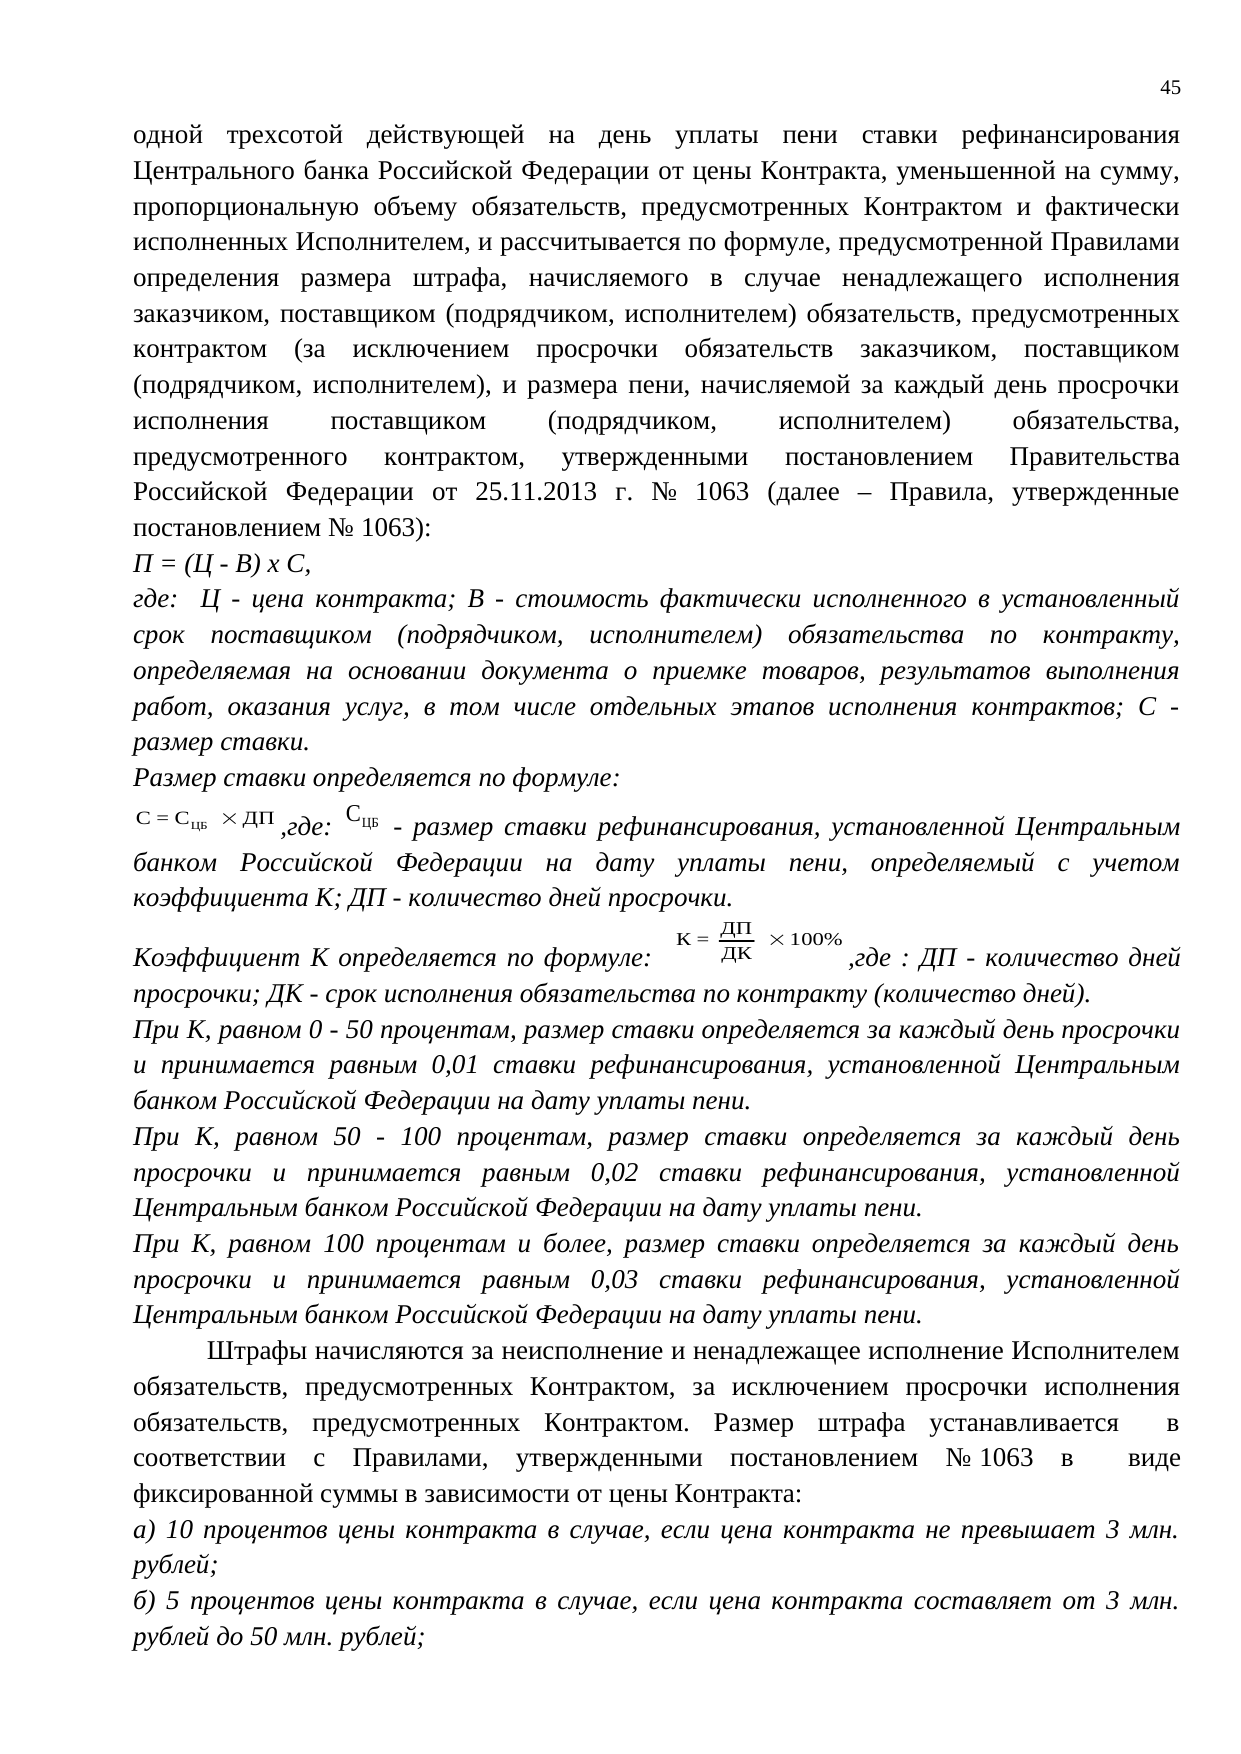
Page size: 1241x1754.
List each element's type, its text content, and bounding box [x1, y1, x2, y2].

text При К, равном 50 - 100 процентам, размер ставки определяется за каждый день просрочки и принимается равным 0,02 ставки рефинансирования, установленной Центральным банком Российской Федерации на дату уплаты пени. [133, 1120, 1181, 1222]
text Размер ставки определяется по формуле: [133, 761, 1181, 792]
text где: Ц - цена контракта; В - стоимость фактически исполненного в установленный срок поставщиком (подрядчиком, исполнителем) обязательства по контракту, определяемая на основании документа о приемке товаров, результатов выполнения работ, оказания услуг, в том числе отдельных этапов исполнения контрактов; С - размер ставки. [133, 583, 1181, 757]
text ,где: - размер ставки рефинансирования, установленной Центральным банком Российской Федерации на дату уплаты пени, определяемый с учетом коэффициента К; ДП - количество дней просрочки. [133, 797, 1181, 912]
text Коэффициент К определяется по формуле: ,где : ДП - количество дней просрочки; ДК - срок исполнения обязательства по контракту (количество дней). [133, 917, 1181, 1008]
text При К, равном 100 процентам и более, размер ставки определяется за каждый день просрочки и принимается равным 0,03 ставки рефинансирования, установленной Центральным банком Российской Федерации на дату уплаты пени. [133, 1227, 1181, 1330]
text П = (Ц - В) x С, [133, 547, 1181, 578]
text а) 10 процентов цены контракта в случае, если цена контракта не превышает 3 млн. рублей; [133, 1513, 1181, 1580]
text Штрафы начисляются за неисполнение и ненадлежащее исполнение Исполнителем обязательств, предусмотренных Контрактом, за исключением просрочки исполнения обязательств, предусмотренных Контрактом. Размер штрафа устанавливается в соответствии с Правилами, утвержденными постановлением № 1063 в виде фиксированной суммы в зависимости от цены Контракта: [133, 1334, 1181, 1508]
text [133, 118, 1181, 542]
text б) 5 процентов цены контракта в случае, если цена контракта составляет от 3 млн. рублей до 50 млн. рублей; [133, 1584, 1181, 1651]
text При К, равном 0 - 50 процентам, размер ставки определяется за каждый день просрочки и принимается равным 0,01 ставки рефинансирования, установленной Центральным банком Российской Федерации на дату уплаты пени. [133, 1013, 1181, 1115]
